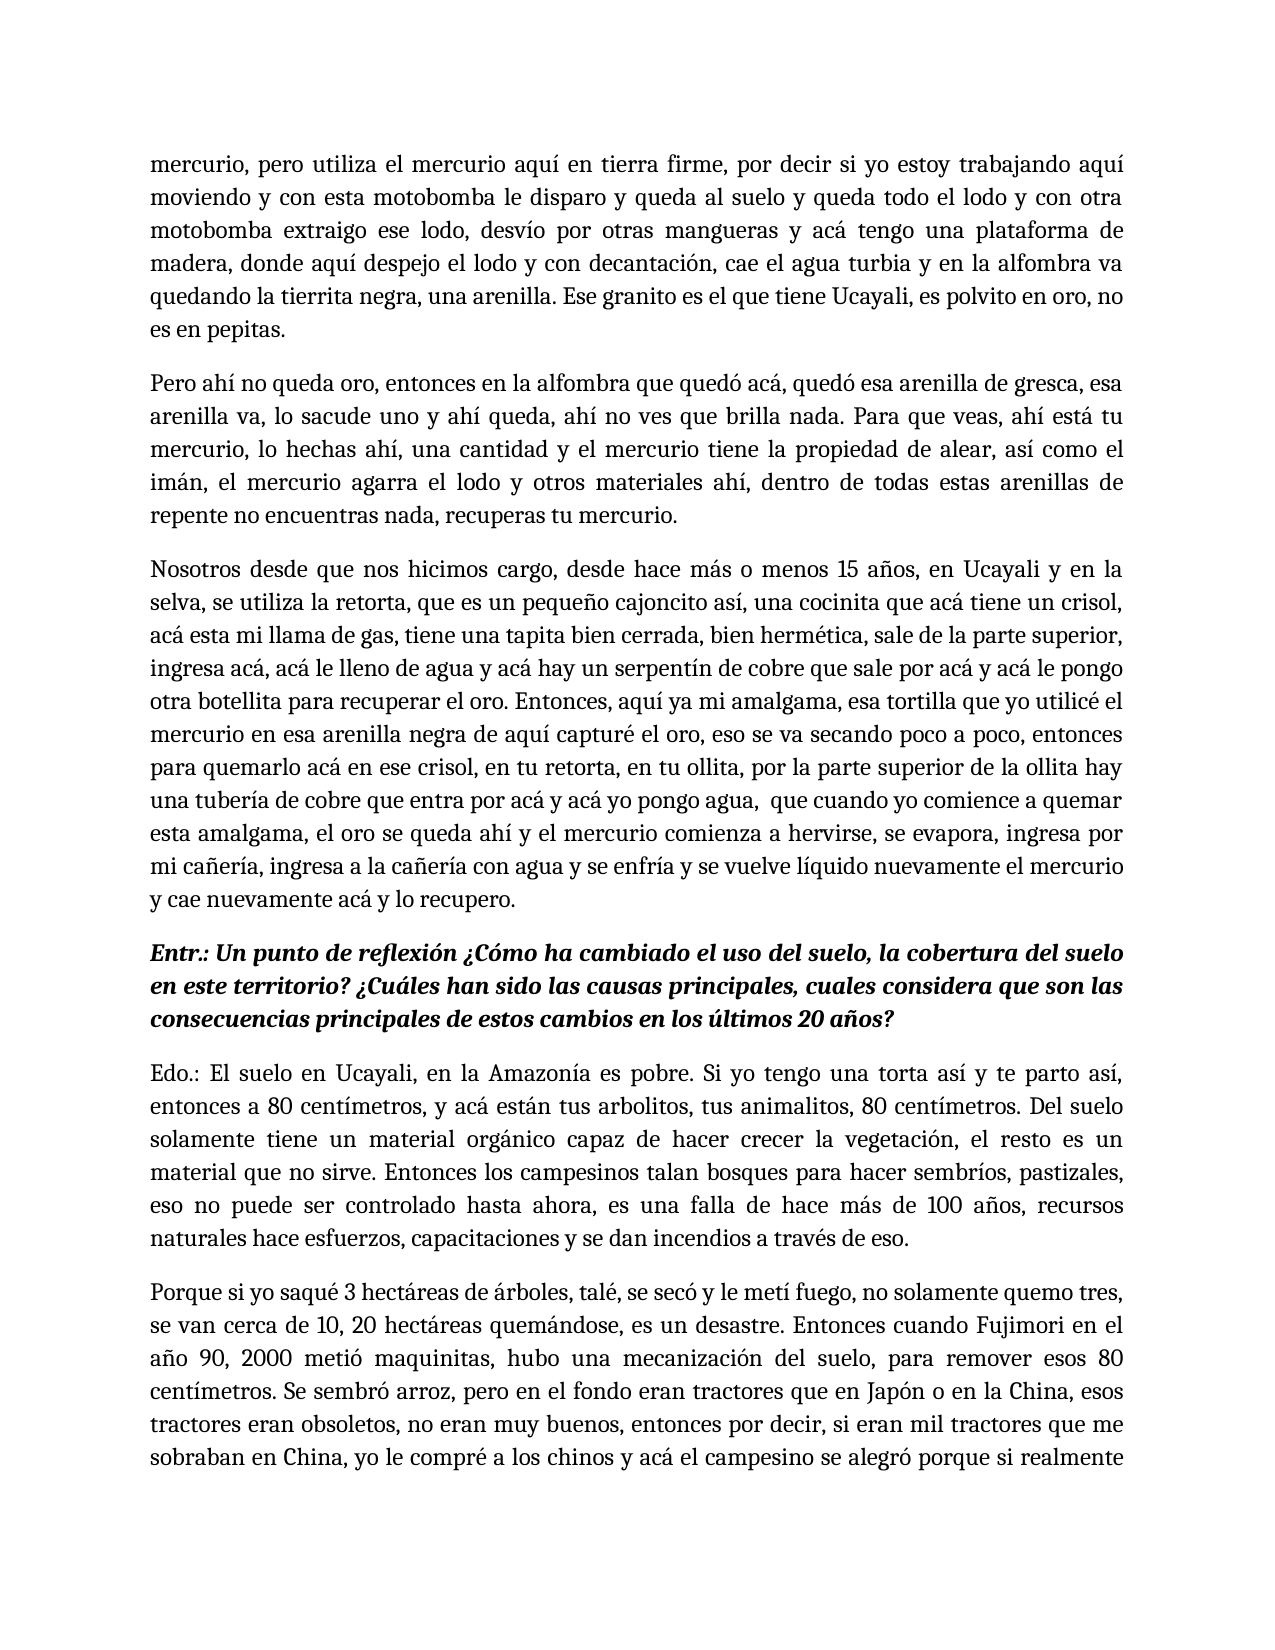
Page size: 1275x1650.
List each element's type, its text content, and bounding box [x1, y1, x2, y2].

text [150, 1278, 1125, 1472]
text Pero ahí no queda oro, entonces en la alfombra que quedó acá, quedó esa arenilla de gresca, esa arenilla va, lo sacude uno y ahí queda, ahí no ves que brilla nada. Para que veas, ahí está tu mercurio, lo hechas ahí, una cantidad y el mercurio tiene la propiedad de alear, así como el imán, el mercurio agarra el lodo y otros materiales ahí, dentro de todas estas arenillas de repente no encuentras nada, recuperas tu mercurio. [150, 369, 1125, 530]
text Edo.: El suelo en Ucayali, en la Amazonía es pobre. Si yo tengo una torta así y te parto así, entonces a 80 centímetros, y acá están tus arbolitos, tus animalitos, 80 centímetros. Del suelo solamente tiene un material orgánico capaz de hacer crecer la vegetación, el resto es un material que no sirve. Entonces los campesinos talan bosques para hacer sembríos, pastizales, eso no puede ser controlado hasta ahora, es una falla de hace más de 100 años, recursos naturales hace esfuerzos, capacitaciones y se dan incendios a través de eso. [150, 1059, 1125, 1253]
text Nosotros desde que nos hicimos cargo, desde hace más o menos 15 años, en Ucayali y en la selva, se utiliza la retorta, que es un pequeño cajoncito así, una cocinita que acá tiene un crisol, acá esta mi llama de gas, tiene una tapita bien cerrada, bien hermética, sale de la parte superior, ingresa acá, acá le lleno de agua y acá hay un serpentín de cobre que sale por acá y acá le pongo otra botellita para recuperar el oro. Entonces, aquí ya mi amalgama, esa tortilla que yo utilicé el mercurio en esa arenilla negra de aquí capturé el oro, eso se va secando poco a poco, entonces para quemarlo acá en ese crisol, en tu retorta, en tu ollita, por la parte superior de la ollita hay una tubería de cobre que entra por acá y acá yo pongo agua, que cuando yo comience a quemar esta amalgama, el oro se queda ahí y el mercurio comienza a hervirse, se evapora, ingresa por mi cañería, ingresa a la cañería con agua y se enfría y se vuelve líquido nuevamente el mercurio y cae nuevamente acá y lo recupero. [150, 555, 1125, 914]
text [150, 150, 1125, 344]
text Entr.: Un punto de reflexión ¿Cómo ha cambiado el uso del suelo, la cobertura del suelo en este territorio? ¿Cuáles han sido las causas principales, cuales considera que son las consecuencias principales de estos cambios en los últimos 20 años? [150, 939, 1125, 1034]
